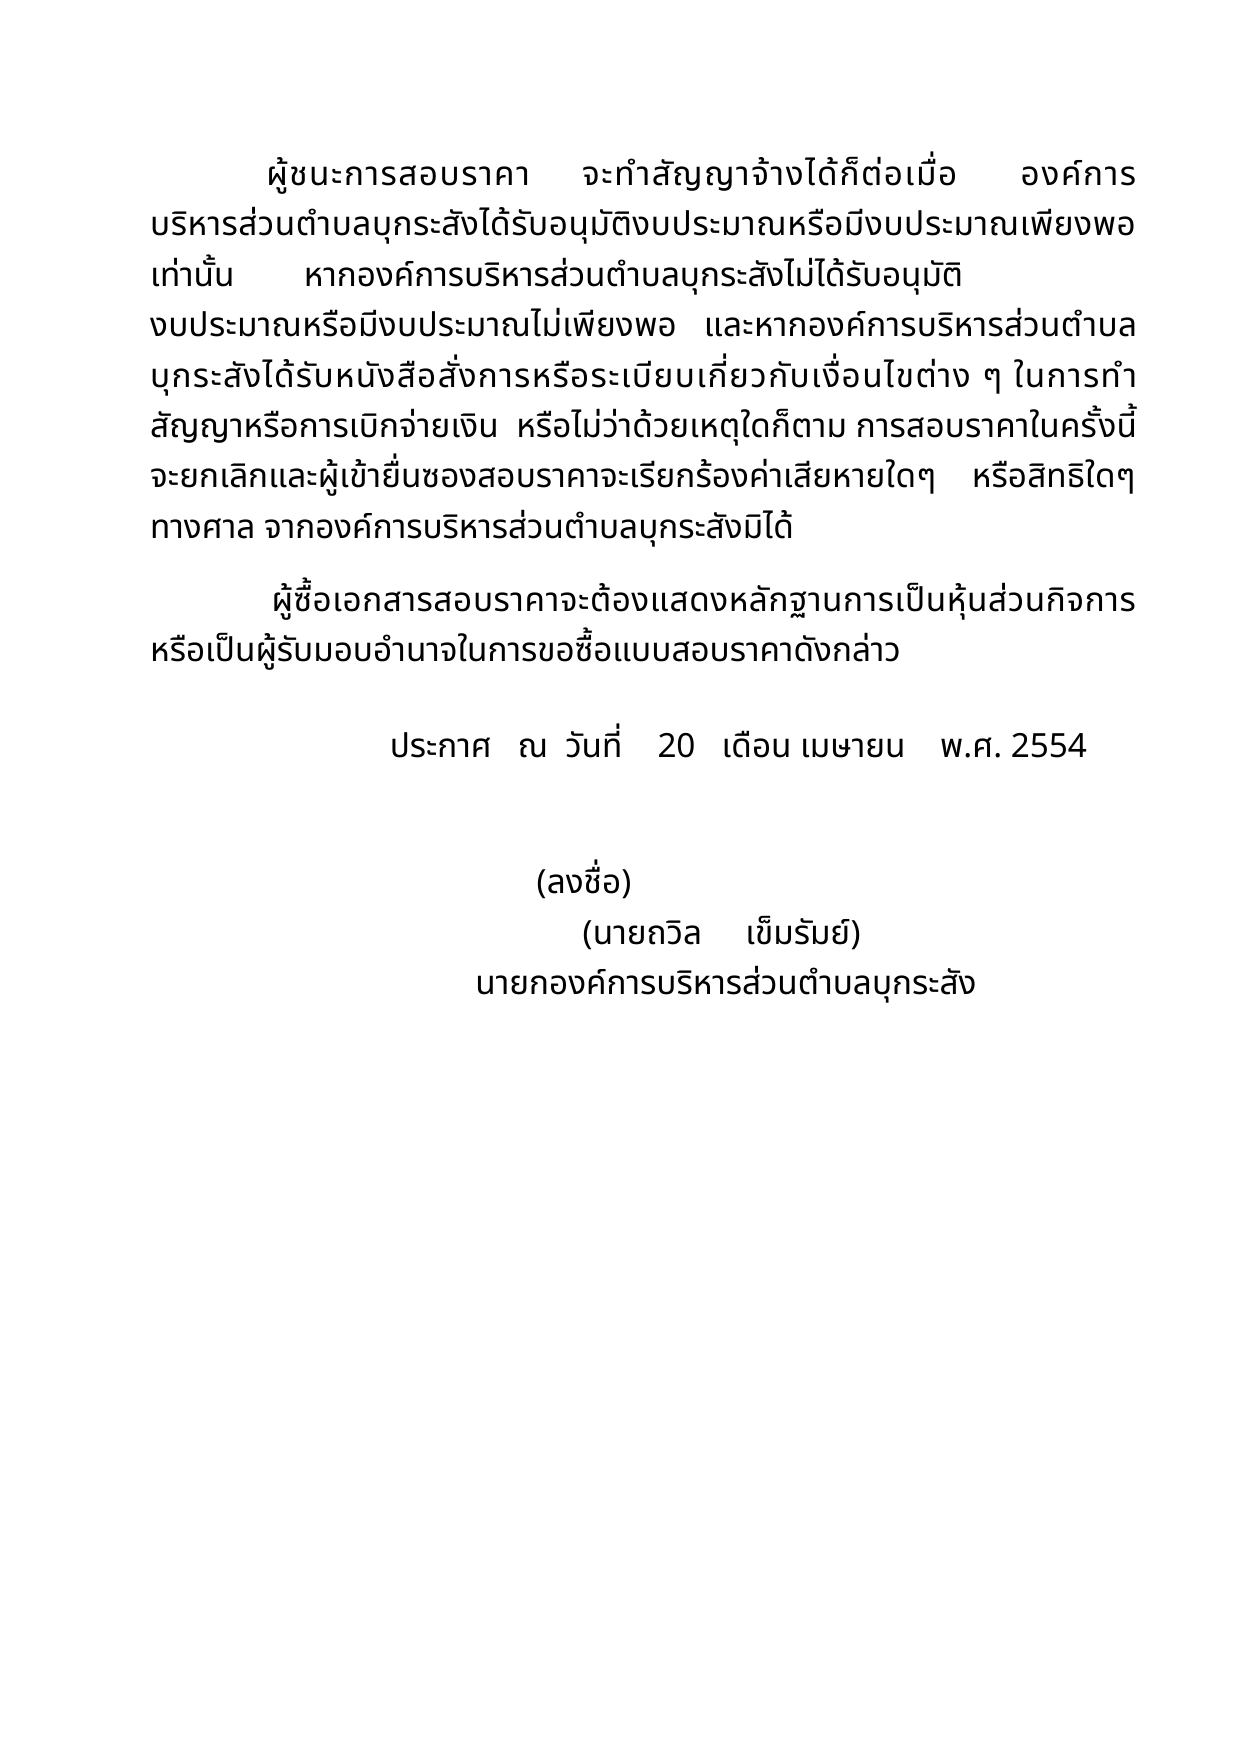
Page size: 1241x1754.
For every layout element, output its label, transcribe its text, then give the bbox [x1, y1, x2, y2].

text (ลงชื่อ) [375, 858, 1137, 909]
text ผู้ซื้อเอกสารสอบราคาจะต้องแสดงหลักฐานการเป็นหุ้นส่วนกิจการหรือเป็นผู้รับมอบอำนาจในการขอซื้อแบบสอบราคาดังกล่าว [150, 576, 1137, 677]
text งบประมาณหรือมีงบประมาณไม่เพียงพอ และหากองค์การบริหารส่วนตำบลบุกระสังได้รับหนังสือสั่งการหรือระเบียบเกี่ยวกับเงื่อนไขต่าง ๆ ในการทำสัญญาหรือการเบิกจ่ายเงิน หรือไม่ว่าด้วยเหตุใดก็ตาม การสอบราคาในครั้งนี้จะยกเลิกและผู้เข้ายื่นซองสอบราคาจะเรียกร้องค่าเสียหายใดๆ หรือสิทธิใดๆทางศาล จากองค์การบริหารส่วนตำบลบุกระสังมิได้ [150, 301, 1137, 553]
text (นายถวิล เข็มรัมย์) [150, 909, 1137, 959]
text ประกาศ ณ วันที่ 20 เดือน เมษายน พ.ศ. 2554 [225, 722, 1137, 773]
text ผู้ชนะการสอบราคา จะทำสัญญาจ้างได้ก็ต่อเมื่อ องค์การบริหารส่วนตำบลบุกระสังได้รับอนุมัติงบประมาณหรือมีงบประมาณเพียงพอเท่านั้น หากองค์การบริหารส่วนตำบลบุกระสังไม่ได้รับอนุมัติ [150, 150, 1137, 301]
text นายกองค์การบริหารส่วนตำบลบุกระสัง [150, 959, 1137, 1010]
